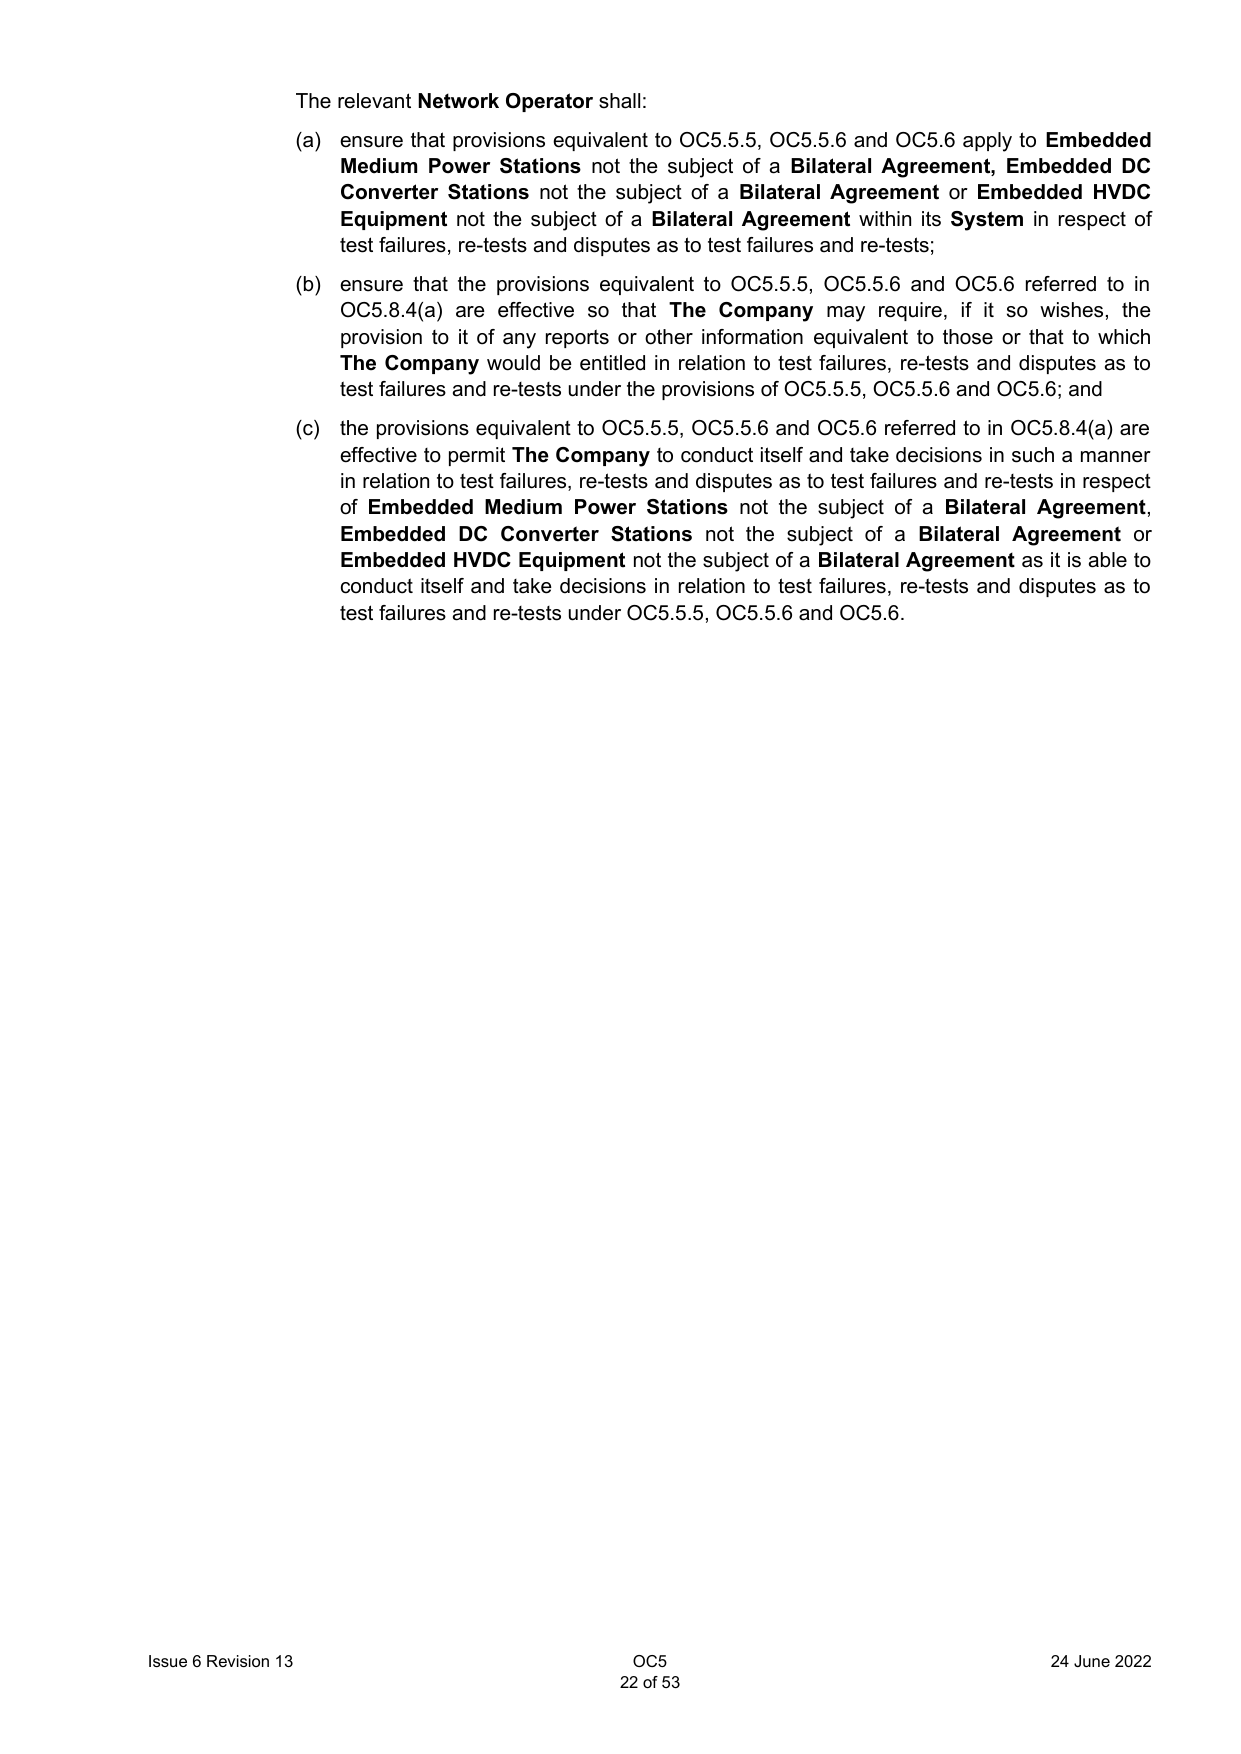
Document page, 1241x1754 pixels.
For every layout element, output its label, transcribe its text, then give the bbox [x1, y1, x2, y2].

text (b) ensure that the provisions equivalent to OC5.5.5, OC5.5.6 and OC5.6 referred to in OC5.8.4(a) are effective so that The Company may require, if it so wishes, the provision to it of any reports or other information equivalent to those or that to which The Company would be entitled in relation to test failures, re-tests and disputes as to test failures and re-tests under the provisions of OC5.5.5, OC5.5.6 and OC5.6; and [295, 272, 1152, 401]
text The relevant Network Operator shall: [148, 89, 1152, 113]
text (a) ensure that provisions equivalent to OC5.5.5, OC5.5.6 and OC5.6 apply to Embedded Medium Power Stations not the subject of a Bilateral Agreement, Embedded DC Converter Stations not the subject of a Bilateral Agreement or Embedded HVDC Equipment not the subject of a Bilateral Agreement within its System in respect of test failures, re-tests and disputes as to test failures and re-tests; [295, 127, 1152, 257]
text (c) the provisions equivalent to OC5.5.5, OC5.5.6 and OC5.6 referred to in OC5.8.4(a) are effective to permit The Company to conduct itself and take decisions in such a manner in relation to test failures, re-tests and disputes as to test failures and re-tests in respect of Embedded Medium Power Stations not the subject of a Bilateral Agreement, Embedded DC Converter Stations not the subject of a Bilateral Agreement or Embedded HVDC Equipment not the subject of a Bilateral Agreement as it is able to conduct itself and take decisions in relation to test failures, re-tests and disputes as to test failures and re-tests under OC5.5.5, OC5.5.6 and OC5.6. [295, 416, 1152, 624]
